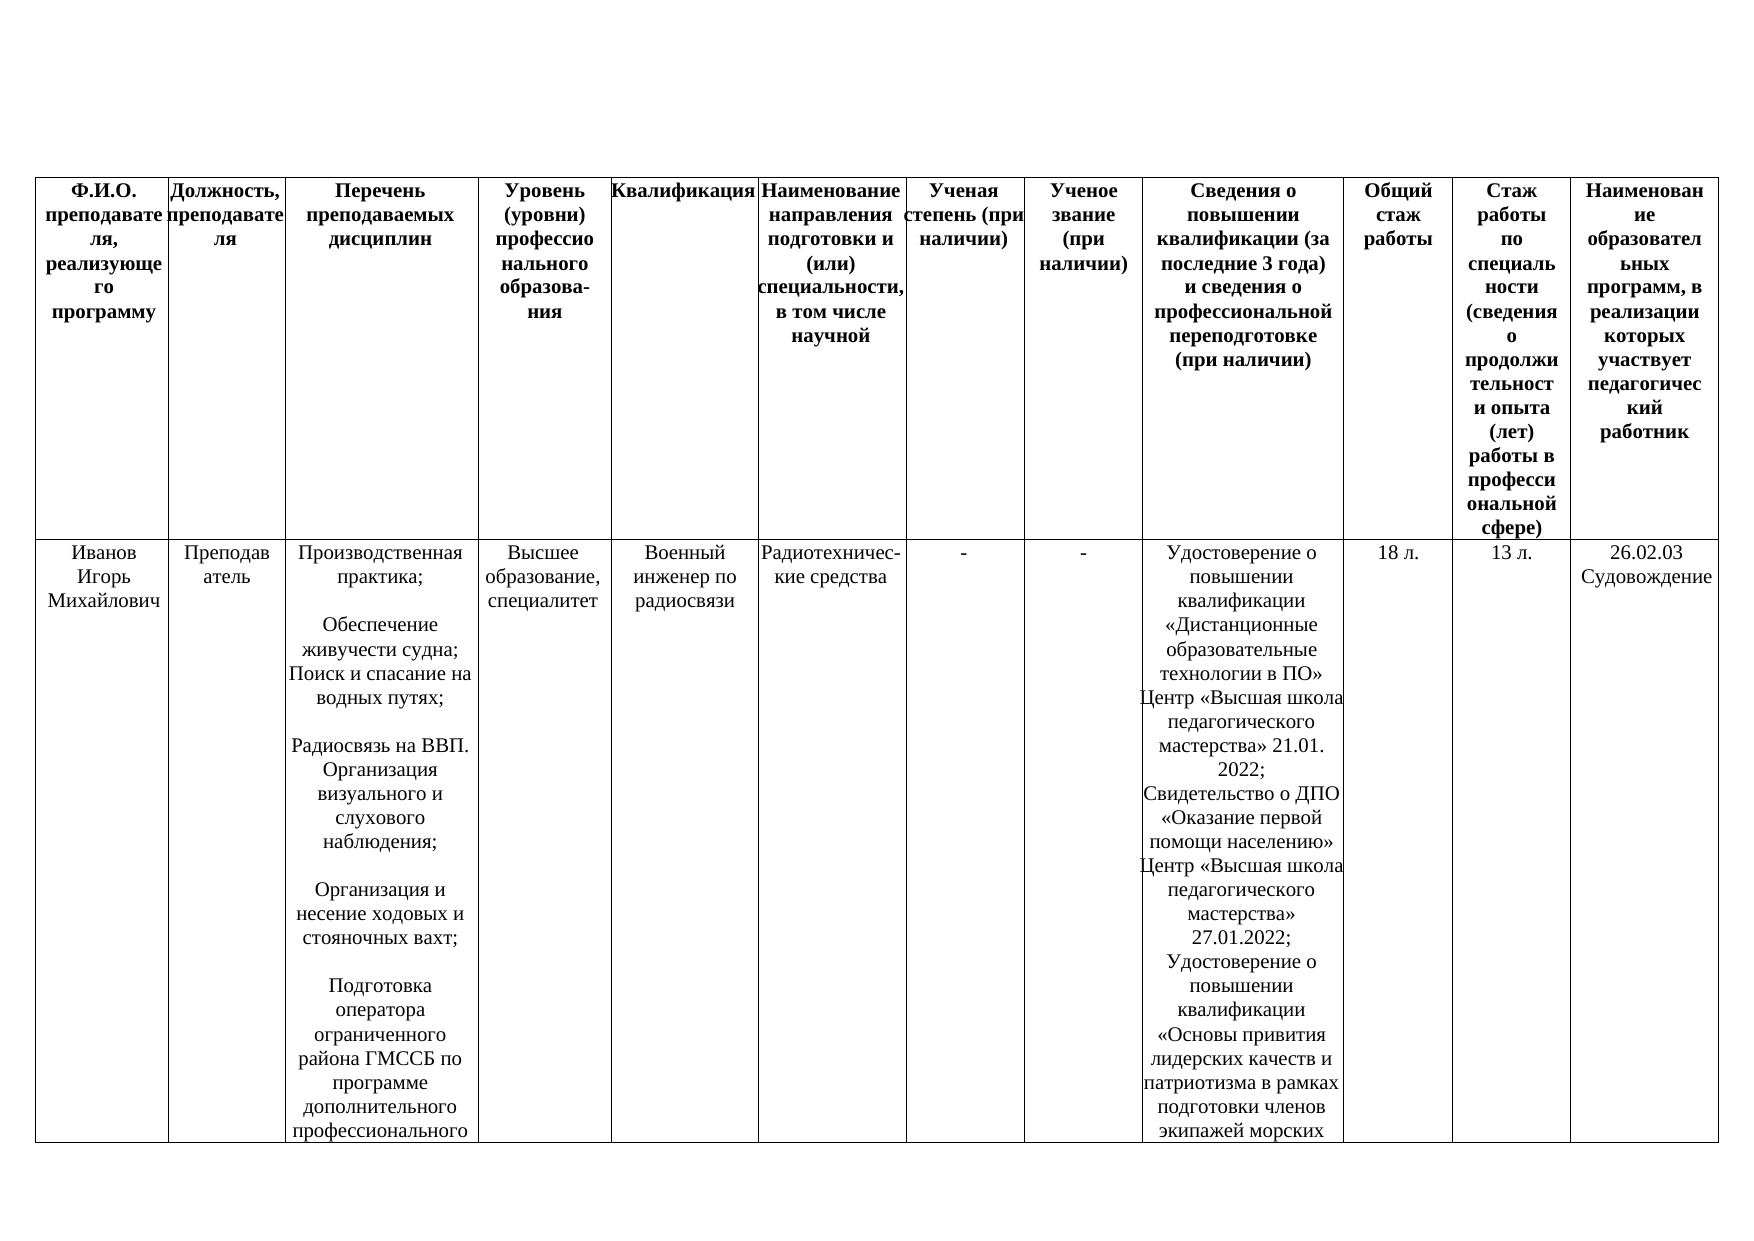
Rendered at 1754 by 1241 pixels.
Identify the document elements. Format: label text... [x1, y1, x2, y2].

table_cell 13 л. [1453, 540, 1570, 1142]
table_header Ученое звание (при наличии) [1025, 178, 1142, 539]
table_cell Военный инженер по радиосвязи [612, 540, 758, 1142]
table_cell 18 л. [1344, 540, 1452, 1142]
table_header Должность, преподавателя [169, 178, 285, 539]
table_cell Производственная практика; Обеспечение живучести судна; Поиск и спасание на водных путях; Радиосвязь на ВВП. Организация визуального и слухового наблюдения; Организация и несение ходовых и стояночных вахт; Подготовка оператора ограниченного района ГМССБ по программе дополнительного профессионального образования в соответствии с требованиями раздела A-IV/2 Кодекса ПДНВ (пункт 2.2 Правила IV/2 Конвенции ПДНВ); Радионавигационные системы и приборы [286, 540, 478, 1142]
table_header Сведения о повышении квалификации (за последние 3 года) и сведения о профессиональной переподготовке (при наличии) [1143, 178, 1343, 539]
table_header Перечень преподаваемых дисциплин [286, 178, 478, 539]
table_header Наименование образовательных программ, в реализации которых участвует педагогический работник [1571, 178, 1718, 539]
table_cell Иванов Игорь Михайлович [36, 540, 168, 1142]
table_header Ученая степень (при наличии) [907, 178, 1024, 539]
table_header Уровень (уровни) профессионального образова-ния [479, 178, 611, 539]
table_cell Преподаватель [169, 540, 285, 1142]
table_cell - [1025, 540, 1142, 1142]
table_header Ф.И.О. преподавателя, реализующего программу [36, 178, 168, 539]
table_cell - [907, 540, 1024, 1142]
table_cell Удостоверение о повышении квалификации «Дистанционные образовательные технологии в ПО» Центр «Высшая школа педагогического мастерства» 21.01. 2022; Свидетельство о ДПО «Оказание первой помощи населению» Центр «Высшая школа педагогического мастерства» 27.01.2022; Удостоверение о повышении квалификации «Основы привития лидерских качеств и патриотизма в рамках подготовки членов экипажей морских судов в рамках подготовки членов экипажей морских судов в соответствии с МК ПДНВ 1978 года» Академия водного транспорта РУТ (МИИТ) 22.11.2022; [1143, 540, 1343, 1142]
table_header Наименование направления подготовки и (или) специальности, в том числе научной [759, 178, 906, 539]
table_cell 26.02.03 Судовождение [1571, 540, 1718, 1142]
table_cell Высшее образование, специалитет [479, 540, 611, 1142]
table_header Общий стаж работы [1344, 178, 1452, 539]
table_header Квалификация [612, 178, 758, 539]
table_header Стаж работы по специальности (сведения о продолжительности опыта (лет) работы в профессиональной сфере) [1453, 178, 1570, 539]
table_cell Радиотехничес-кие средства [759, 540, 906, 1142]
